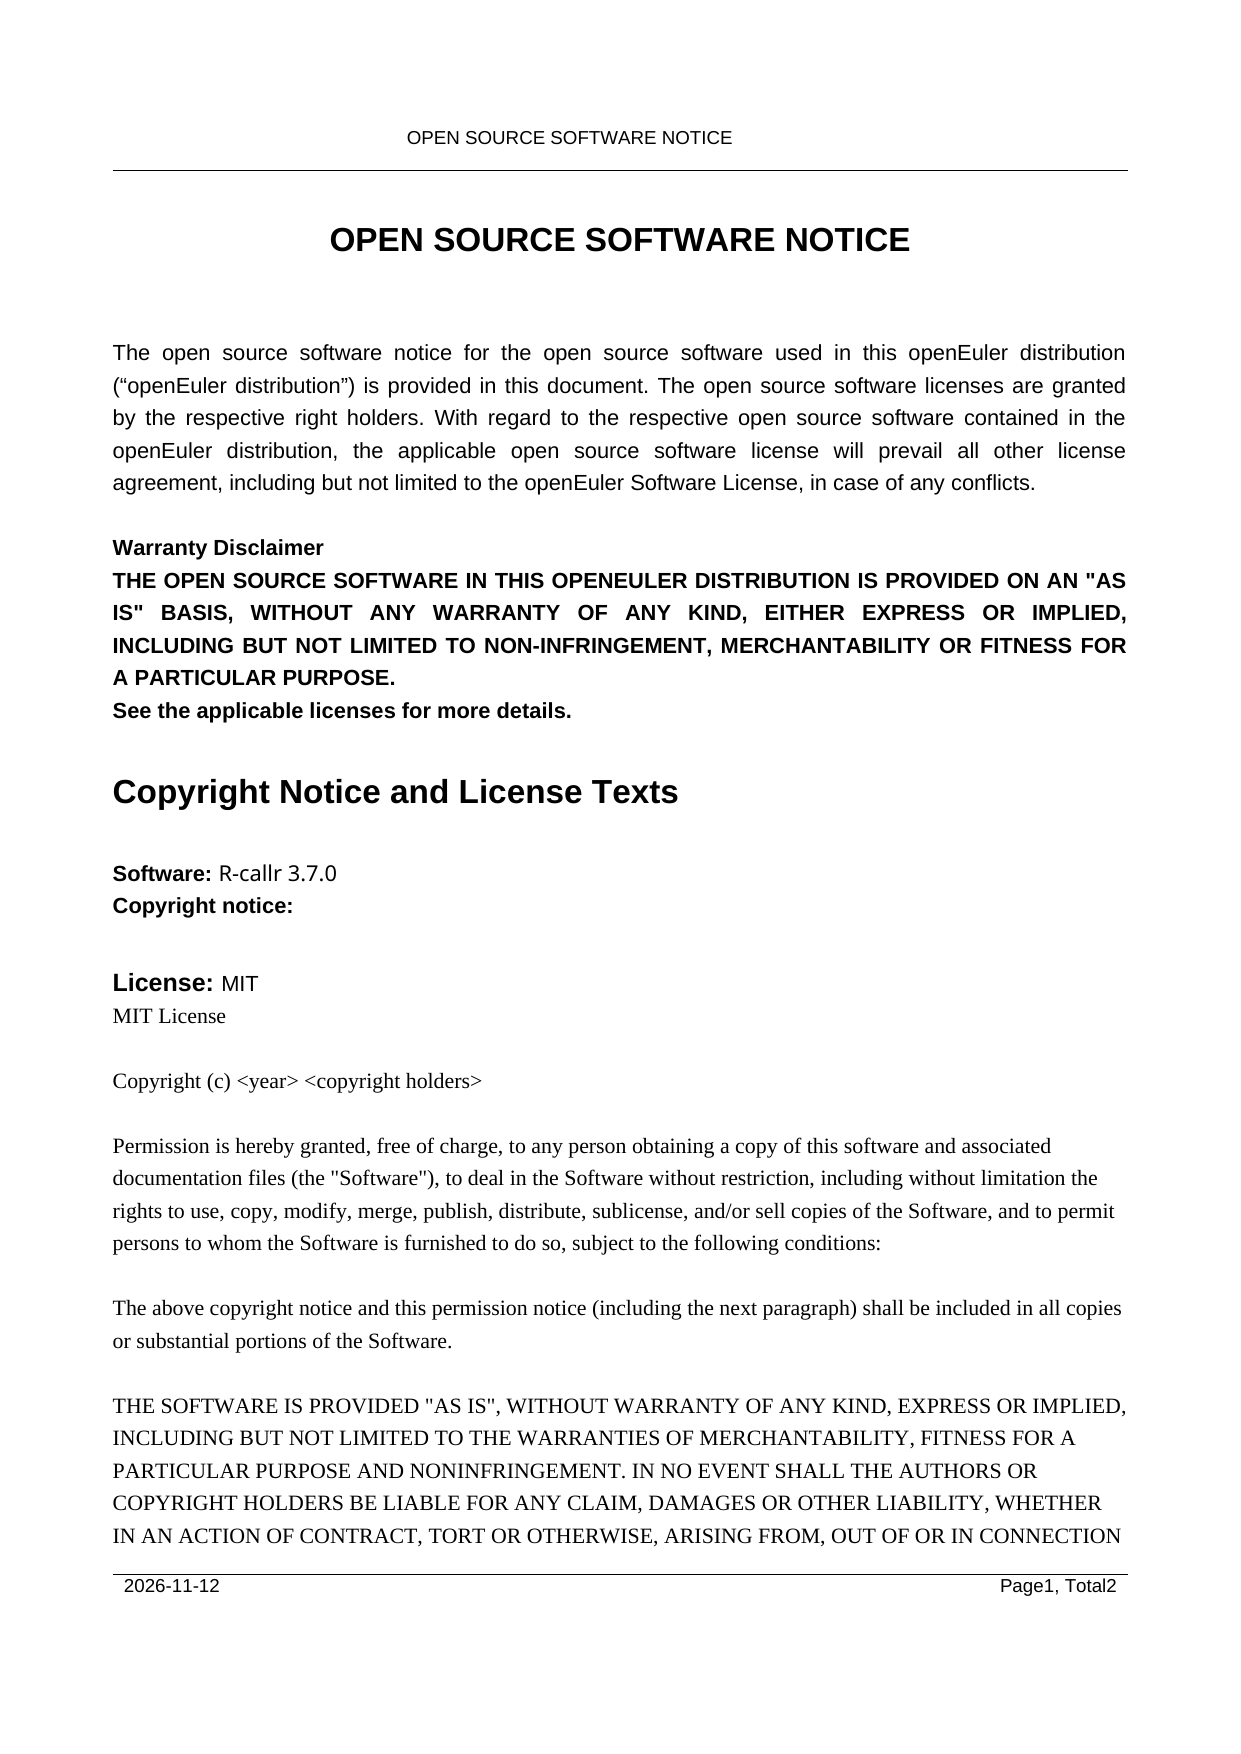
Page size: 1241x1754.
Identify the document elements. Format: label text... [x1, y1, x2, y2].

text License: MIT [112, 966, 1128, 999]
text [112, 999, 1128, 1551]
text The open source software notice for the open source software used in this openEuler distribution (“openEuler distribution”) is provided in this document. The open source software licenses are granted by the respective right holders. With regard to the respective open source software contained in the openEuler distribution, the applicable open source software license will prevail all other license agreement, including but not limited to the openEuler Software License, in case of any conflicts. [112, 336, 1128, 499]
title Software: R-callr 3.7.0 [112, 856, 1128, 889]
text Copyright notice: [112, 889, 1128, 921]
text Warranty Disclaimer [112, 531, 1128, 564]
text OPEN SOURCE SOFTWARE NOTICE [112, 206, 1128, 271]
text Copyright Notice and License Texts [112, 759, 1128, 824]
text THE OPEN SOURCE SOFTWARE IN THIS OPENEULER DISTRIBUTION IS PROVIDED ON AN "AS IS" BASIS, WITHOUT ANY WARRANTY OF ANY KIND, EITHER EXPRESS OR IMPLIED, INCLUDING BUT NOT LIMITED TO NON-INFRINGEMENT, MERCHANTABILITY OR FITNESS FOR A PARTICULAR PURPOSE. See the applicable licenses for more details. [112, 564, 1128, 726]
